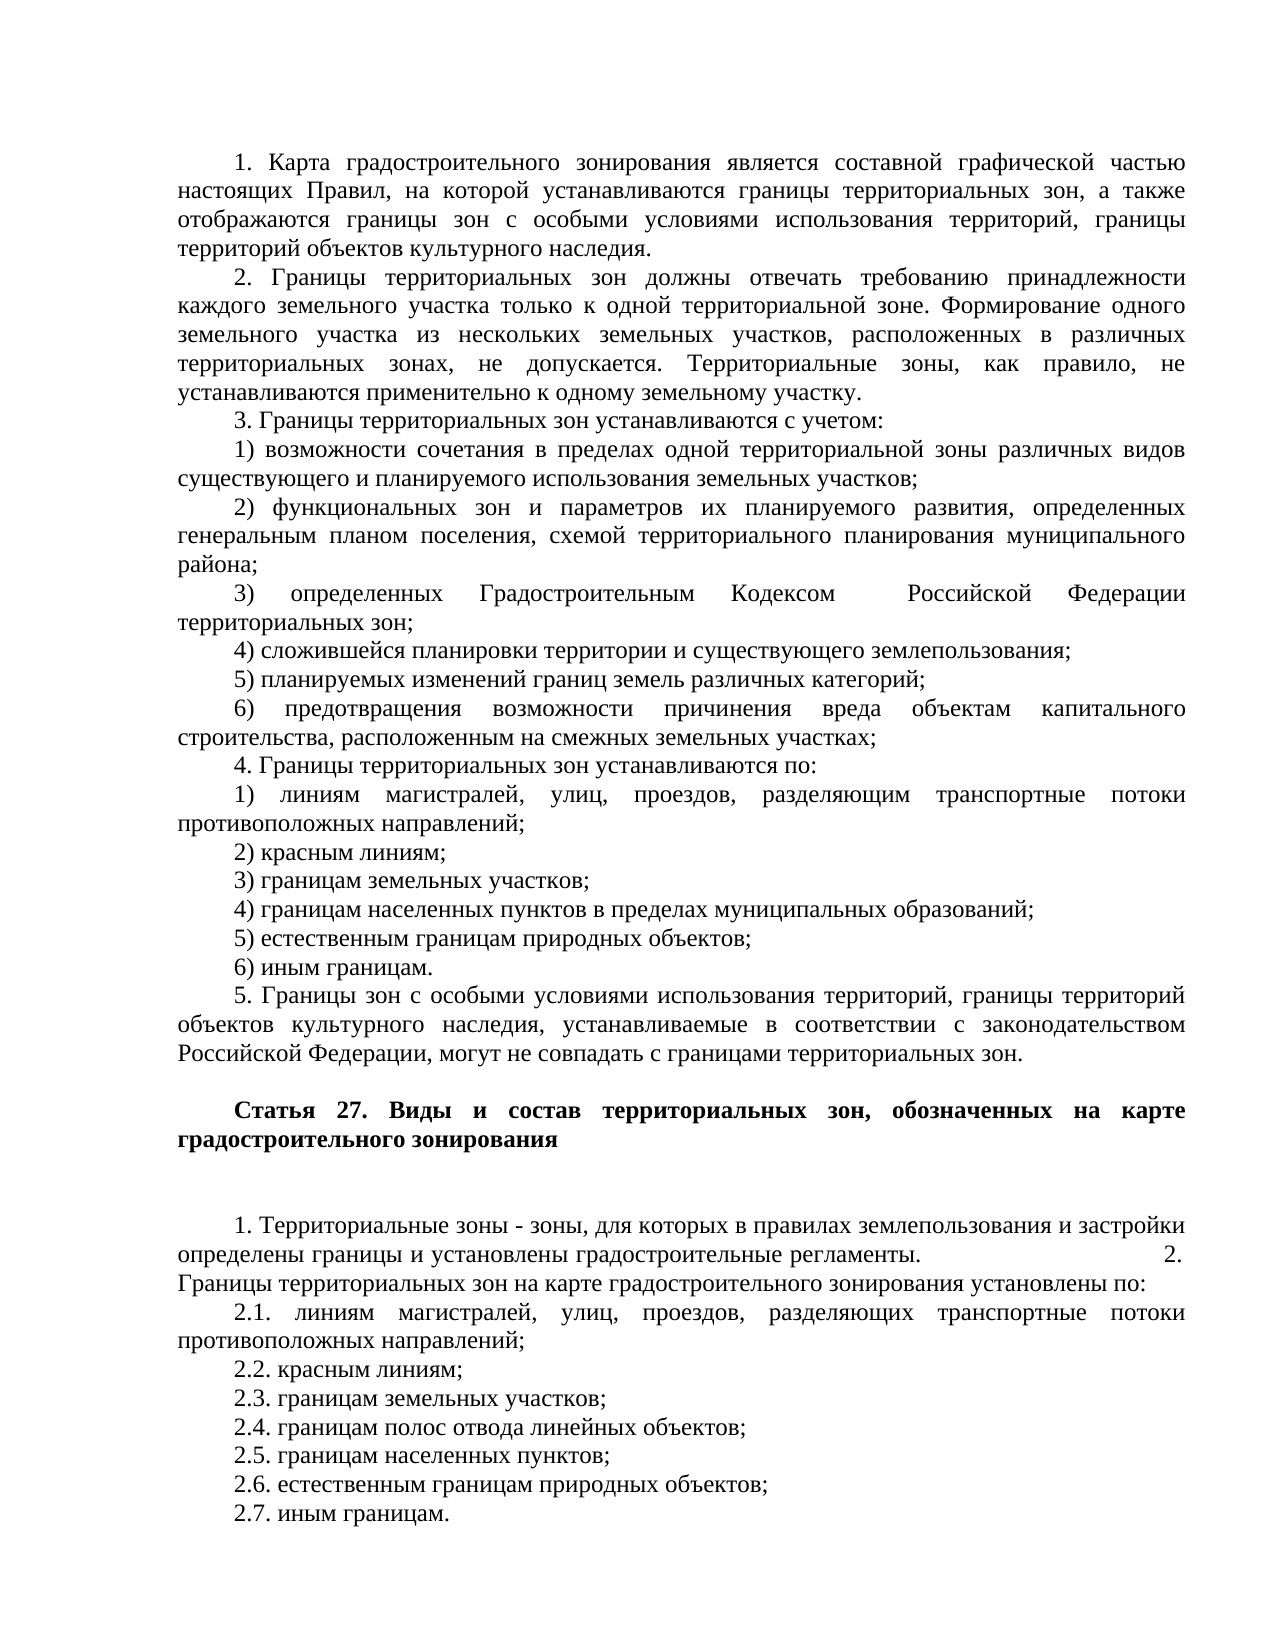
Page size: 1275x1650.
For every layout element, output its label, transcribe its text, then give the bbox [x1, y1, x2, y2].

text Статья 27. Виды и состав территориальных зон, обозначенных на карте градостроительного зонирования [177, 1096, 1186, 1153]
text 2.5. границам населенных пунктов; [177, 1441, 1186, 1469]
text 5) планируемых изменений границ земель различных категорий; [177, 664, 1186, 693]
text 3) определенных Градостроительным Кодексом Российской Федерации территориальных зон; [177, 578, 1186, 636]
text 1. Территориальные зоны - зоны, для которых в правилах землепользования и застройки определены границы и установлены градостроительные регламенты. 2. Границы территориальных зон на карте градостроительного зонирования установлены по: [177, 1211, 1186, 1297]
text 2.6. естественным границам природных объектов; [177, 1469, 1186, 1498]
text 2) функциональных зон и параметров их планируемого развития, определенных генеральным планом поселения, схемой территориального планирования муниципального района; [177, 492, 1186, 578]
text 2.7. иным границам. [177, 1498, 1186, 1527]
text 4. Границы территориальных зон устанавливаются по: [177, 751, 1186, 779]
text 6) предотвращения возможности причинения вреда объектам капитального строительства, расположенным на смежных земельных участках; [177, 693, 1186, 751]
text 4) границам населенных пунктов в пределах муниципальных образований; [177, 894, 1186, 923]
text 3. Границы территориальных зон устанавливаются с учетом: [177, 406, 1186, 434]
text 1) линиям магистралей, улиц, проездов, разделяющим транспортные потоки противоположных направлений; [177, 779, 1186, 837]
text 2. Границы территориальных зон должны отвечать требованию принадлежности каждого земельного участка только к одной территориальной зоне. Формирование одного земельного участка из нескольких земельных участков, расположенных в различных территориальных зонах, не допускается. Территориальные зоны, как правило, не устанавливаются применительно к одному земельному участку. [177, 262, 1186, 406]
text 1. Карта градостроительного зонирования является составной графической частью настоящих Правил, на которой устанавливаются границы территориальных зон, а также отображаются границы зон с особыми условиями использования территорий, границы территорий объектов культурного наследия. [177, 147, 1186, 262]
text 5. Границы зон с особыми условиями использования территорий, границы территорий объектов культурного наследия, устанавливаемые в соответствии с законодательством Российской Федерации, могут не совпадать с границами территориальных зон. [177, 981, 1186, 1067]
text 2.3. границам земельных участков; [177, 1383, 1186, 1412]
text 6) иным границам. [177, 952, 1186, 981]
text 2) красным линиям; [177, 837, 1186, 866]
text 2.1. линиям магистралей, улиц, проездов, разделяющих транспортные потоки противоположных направлений; [177, 1297, 1186, 1354]
text 1) возможности сочетания в пределах одной территориальной зоны различных видов существующего и планируемого использования земельных участков; [177, 434, 1186, 492]
text 2.4. границам полос отвода линейных объектов; [177, 1412, 1186, 1441]
text 3) границам земельных участков; [177, 866, 1186, 894]
text 5) естественным границам природных объектов; [177, 923, 1186, 952]
text 4) сложившейся планировки территории и существующего землепользования; [177, 636, 1186, 664]
text 2.2. красным линиям; [177, 1354, 1186, 1383]
